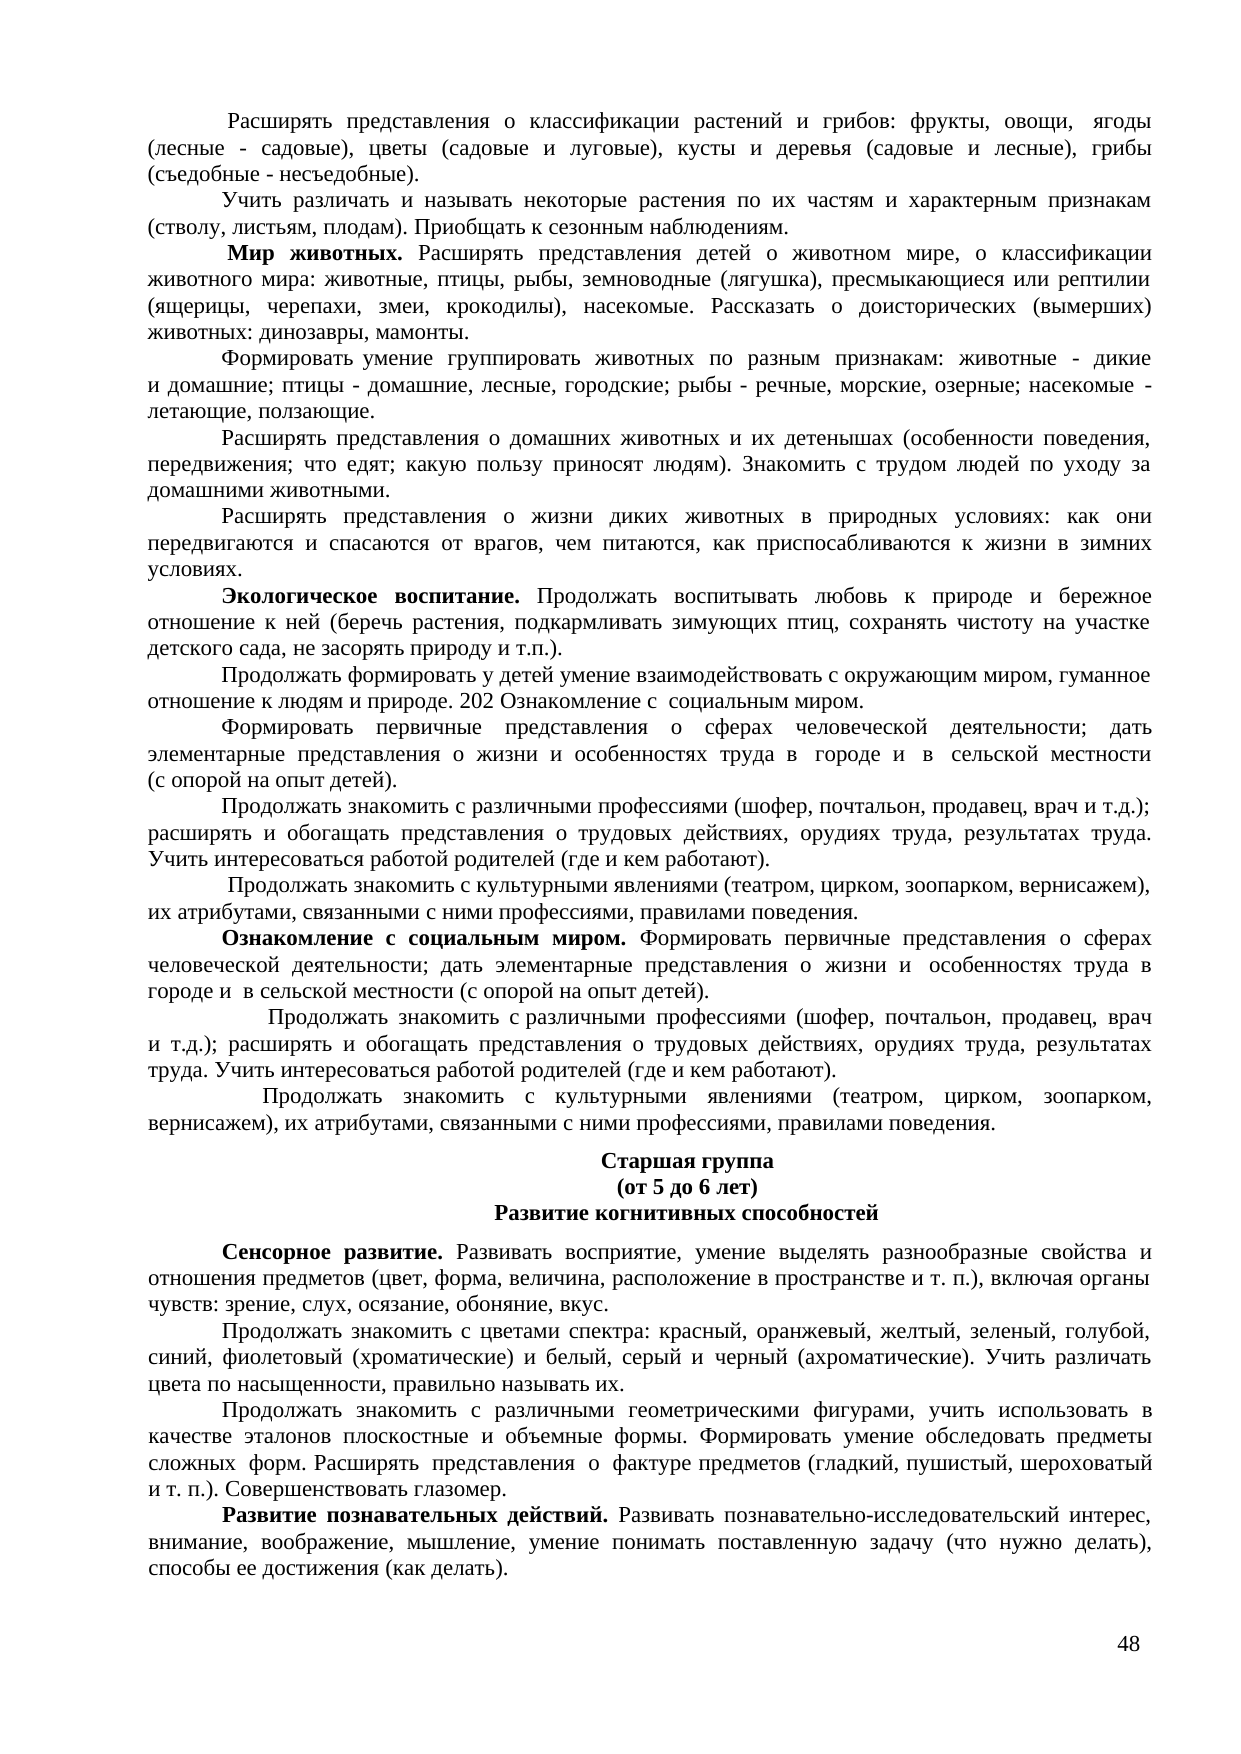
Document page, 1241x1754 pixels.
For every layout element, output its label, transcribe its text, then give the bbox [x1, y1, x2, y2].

text Развитие когнитивных способностей [220, 1200, 1153, 1226]
text Учить различать и называть некоторые растения по их частям и характерным признакам (стволу, листьям, плодам). Приобщать к сезонным наблюдениям. [147, 186, 1152, 239]
text Продолжать знакомить с различными профессиями (шофер, почтальон, продавец, врач и т.д.); расширять и обогащать представления о трудовых действиях, орудиях труда, результатах труда. Учить интересоваться работой родителей (где и кем работают). [148, 1003, 1152, 1082]
text Формировать умение группировать животных по разным признакам: животные - дикие и домашние; птицы - домашние, лесные, городские; рыбы - речные, морские, озерные; насекомые - летающие, ползающие. [147, 344, 1152, 423]
text Продолжать формировать у детей умение взаимодействовать с окружающим миром, гуманное отношение к людям и природе. 202 Ознакомление с социальным миром. [147, 661, 1152, 713]
text Продолжать знакомить с различными профессиями (шофер, почтальон, продавец, врач и т.д.); расширять и обогащать представления о трудовых действиях, орудиях труда, результатах труда. Учить интересоваться работой родителей (где и кем работают). [148, 792, 1152, 872]
text Расширять представления о жизни диких животных в природных условиях: как они передвигаются и спасаются от врагов, чем питаются, как приспосабливаются к жизни в зимних условиях. [147, 503, 1152, 582]
text Экологическое воспитание. Продолжать воспитывать любовь к природе и бережное отношение к ней (беречь растения, подкармливать зимующих птиц, сохранять чистоту на участке детского сада, не засорять природу и т.п.). [147, 582, 1152, 661]
text Продолжать знакомить с различными геометрическими фигурами, учить использовать в качестве эталонов плоскостные и объемные формы. Формировать умение обследовать предметы сложных форм. Расширять представления о фактуре предметов (гладкий, пушистый, шероховатый и т. п.). Совершенствовать глазомер. [148, 1396, 1153, 1501]
text Формировать первичные представления о сферах человеческой деятельности; дать элементарные представления о жизни и особенностях труда в городе и в сельской местности (с опорой на опыт детей). [147, 713, 1152, 792]
text Мир животных. Расширять представления детей о животном мире, о классификации животного мира: животные, птицы, рыбы, земноводные (лягушка), пресмыкающиеся или рептилии (ящерицы, черепахи, змеи, крокодилы), насекомые. Рассказать о доисторических (вымерших) животных: динозавры, мамонты. [147, 239, 1152, 344]
text Ознакомление с социальным миром. Формировать первичные представления о сферах человеческой деятельности; дать элементарные представления о жизни и особенностях труда в городе и в сельской местности (с опорой на опыт детей). [148, 924, 1152, 1003]
subtitle Старшая группа (от 5 до 6 лет) [593, 1147, 781, 1200]
text Продолжать знакомить с цветами спектра: красный, оранжевый, желтый, зеленый, голубой, синий, фиолетовый (хроматические) и белый, серый и черный (ахроматические). Учить различать цвета по насыщенности, правильно называть их. [148, 1317, 1152, 1396]
text Расширять представления о классификации растений и грибов: фрукты, овощи, ягоды (лесные - садовые), цветы (садовые и луговые), кусты и деревья (садовые и лесные), грибы (съедобные - несъедобные). [147, 107, 1152, 186]
text Продолжать знакомить с культурными явлениями (театром, цирком, зоопарком, вернисажем), их атрибутами, связанными с ними профессиями, правилами поведения. [148, 1082, 1152, 1135]
text Продолжать знакомить с культурными явлениями (театром, цирком, зоопарком, вернисажем), их атрибутами, связанными с ними профессиями, правилами поведения. [148, 872, 1152, 924]
text Развитие познавательных действий. Развивать познавательно-исследовательский интерес, внимание, воображение, мышление, умение понимать поставленную задачу (что нужно делать), способы ее достижения (как делать). [148, 1501, 1152, 1581]
text Расширять представления о домашних животных и их детенышах (особенности поведения, передвижения; что едят; какую пользу приносят людям). Знакомить с трудом людей по уходу за домашними животными. [147, 423, 1152, 503]
text Сенсорное развитие. Развивать восприятие, умение выделять разнообразные свойства и отношения предметов (цвет, форма, величина, расположение в пространстве и т. п.), включая органы чувств: зрение, слух, осязание, обоняние, вкус. [148, 1238, 1152, 1317]
